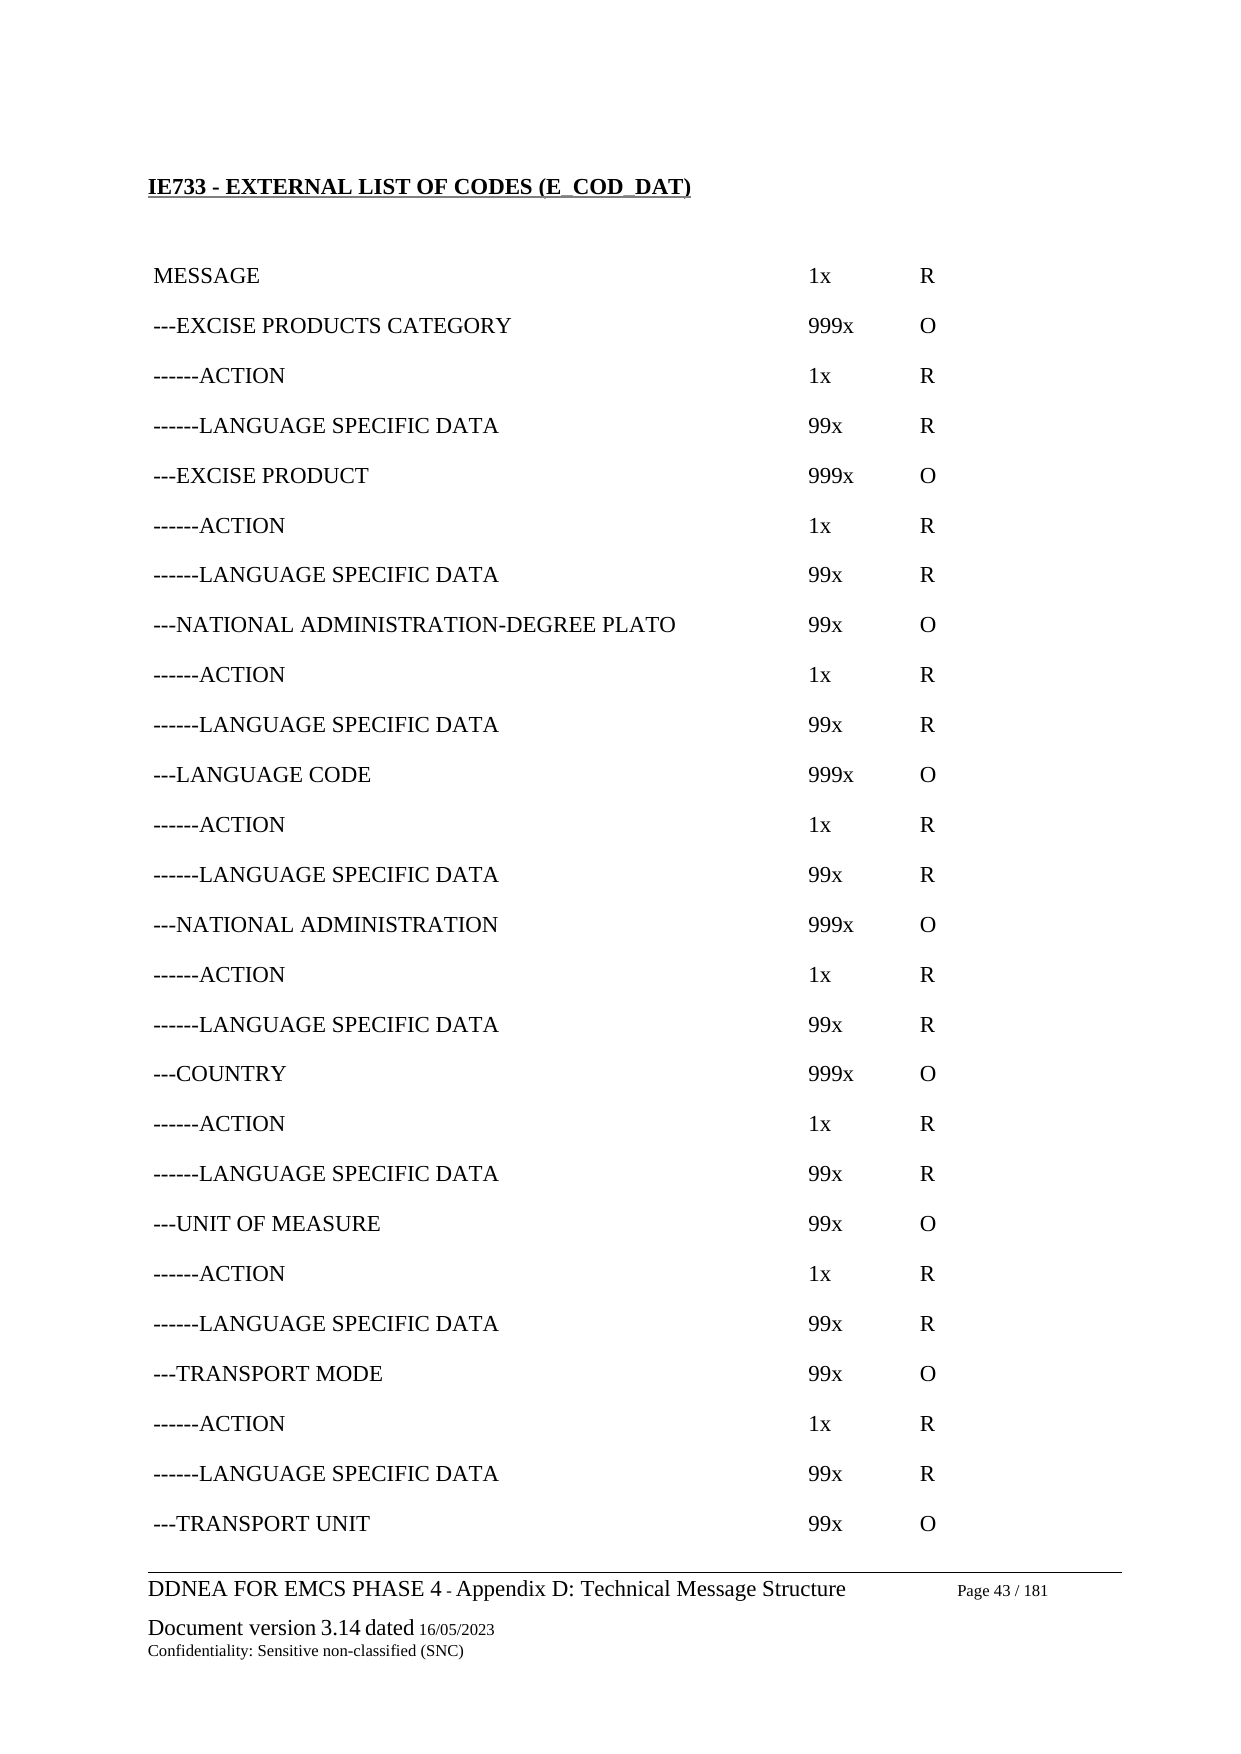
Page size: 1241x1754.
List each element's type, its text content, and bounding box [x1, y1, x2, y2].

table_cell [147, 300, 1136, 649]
subtitle IE733 - EXTERNAL LIST OF CODES (E_COD_DAT) [148, 173, 1122, 199]
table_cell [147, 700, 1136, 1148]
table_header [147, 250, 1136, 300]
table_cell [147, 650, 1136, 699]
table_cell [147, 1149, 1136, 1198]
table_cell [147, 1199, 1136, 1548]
